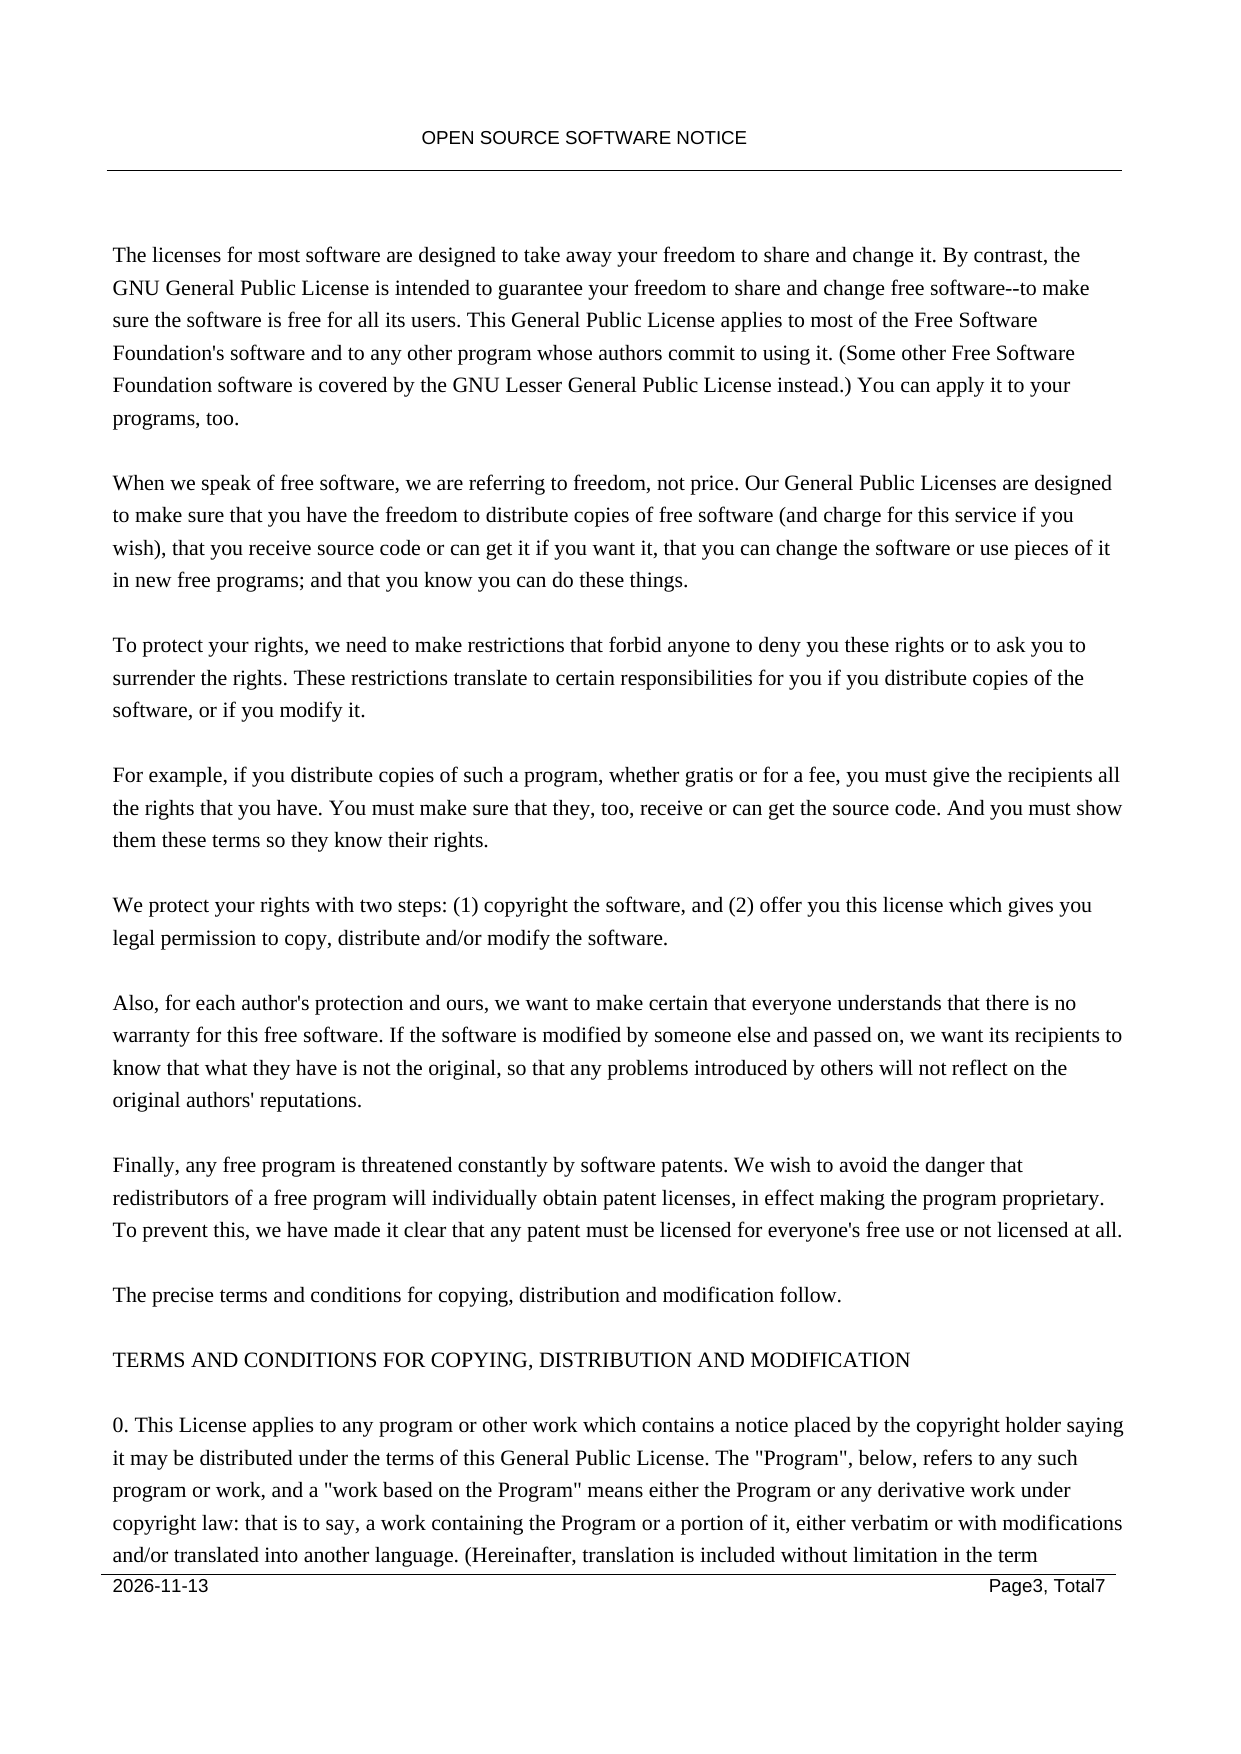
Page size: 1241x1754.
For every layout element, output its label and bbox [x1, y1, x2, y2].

text [112, 206, 1128, 1571]
